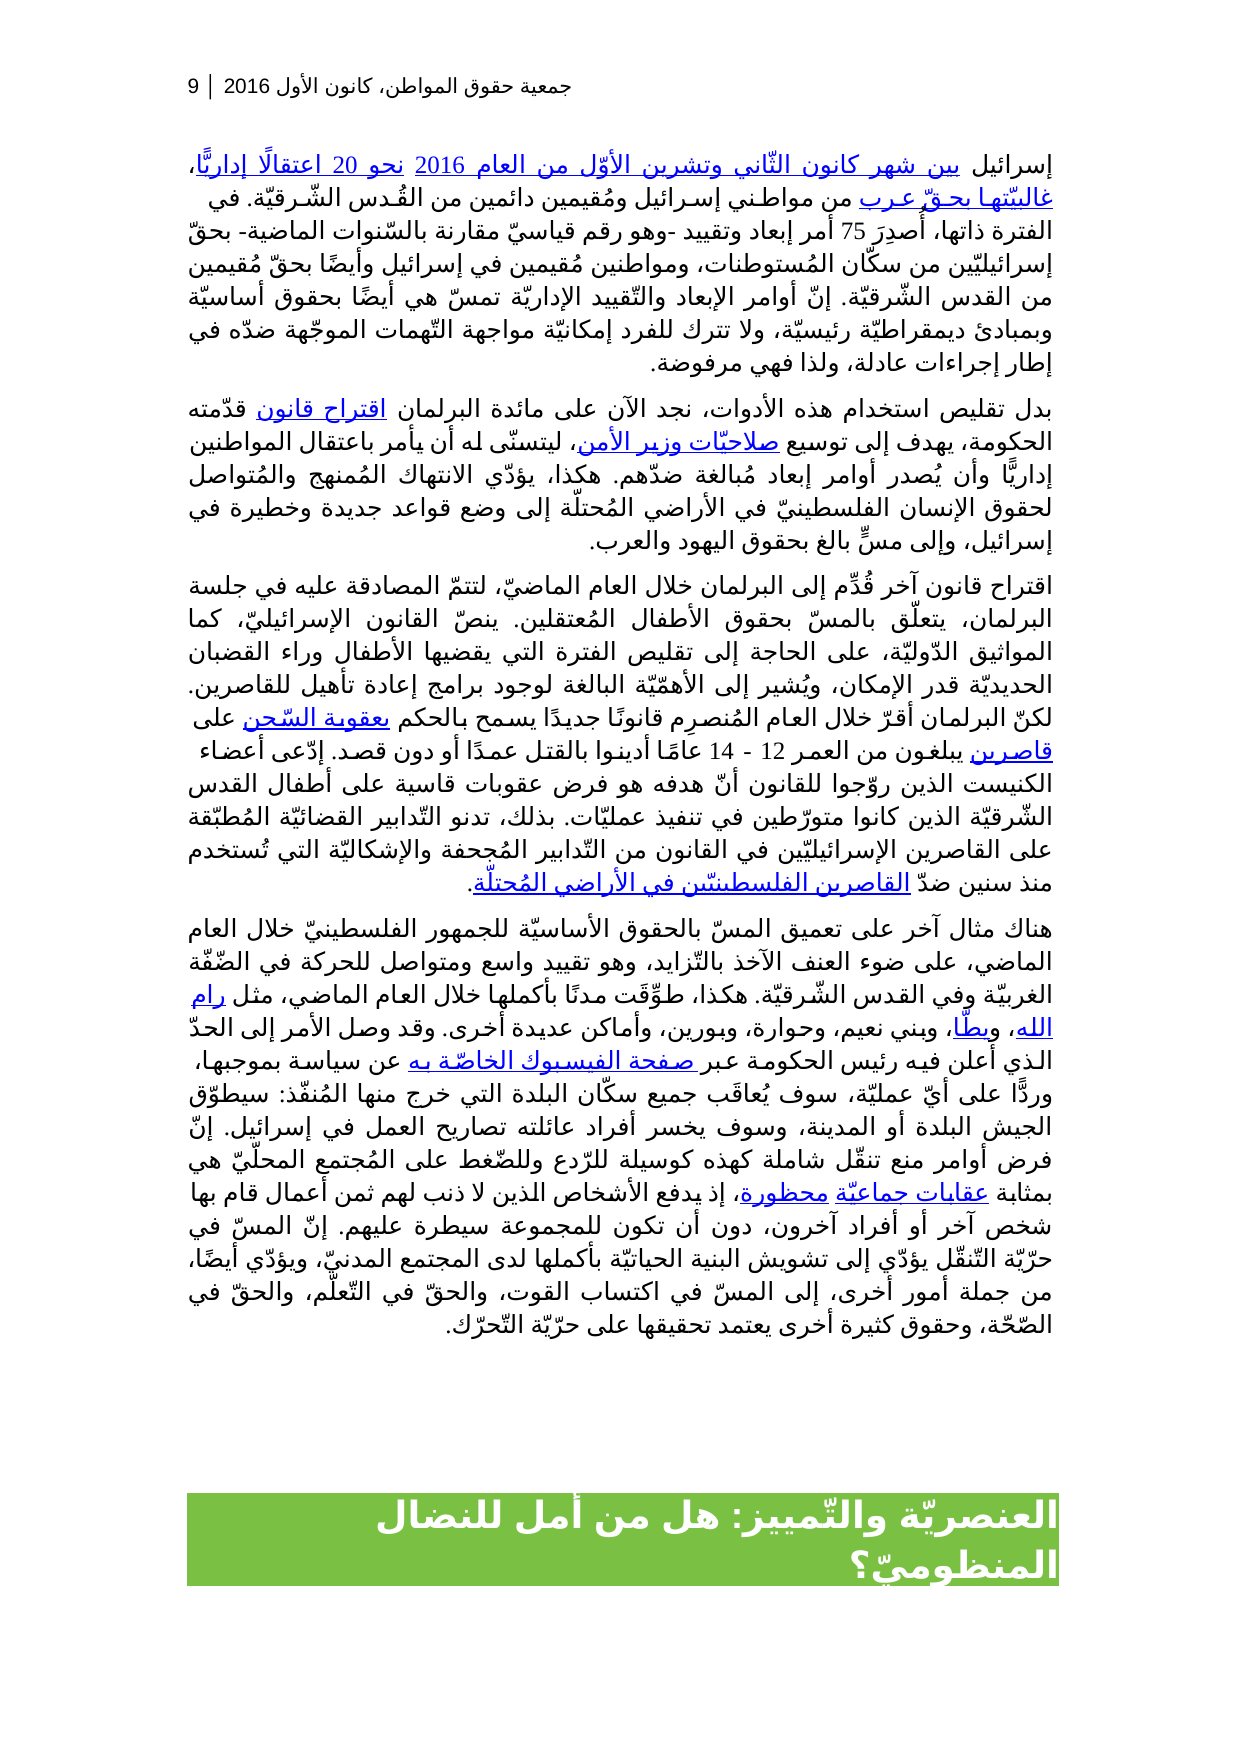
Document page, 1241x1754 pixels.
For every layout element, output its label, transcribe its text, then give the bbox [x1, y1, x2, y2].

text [187, 150, 1053, 377]
text العنصريّة والتّمييز: هل من أمل للنضال المنظوميّ؟ [187, 1493, 1059, 1586]
text بدل تقليص استخدام هذه الأدوات، نجد الآن على مائدة البرلمان اقتراح قانون قدّمته الحكومة، يهدف إلى توسيع صلاحيّات وزير الأمن، ليتسنّى له أن يأمر باعتقال المواطنين إداريًّا وأن يُصدر أوامر إبعاد مُبالغة ضدّهم. هكذا، يؤدّي الانتهاك المُمنهج والمُتواصل لحقوق الإنسان الفلسطينيّ في الأراضي المُحتلّة إلى وضع قواعد جديدة وخطيرة في إسرائيل، وإلى مسٍّ بالغ بحقوق اليهود والعرب. [187, 394, 1053, 554]
text اقتراح قانون آخر قُدِّم إلى البرلمان خلال العام الماضيّ، لتتمّ المصادقة عليه في جلسة البرلمان، يتعلّق بالمسّ بحقوق الأطفال المُعتقلين. ينصّ القانون الإسرائيليّ، كما المواثيق الدّوليّة، على الحاجة إلى تقليص الفترة التي يقضيها الأطفال وراء القضبان الحديديّة قدر الإمكان، ويُشير إلى الأهمّيّة البالغة لوجود برامج إعادة تأهيل للقاصرين. لكنّ البرلمان أقرّ خلال العام المُنصرِم قانونًا جديدًا يسمح بالحكم بعقوبة السّجن على قاصرين يبلغون من العمر 12 - 14 عامًا أدينوا بالقتل عمدًا أو دون قصد. إدّعى أعضاء الكنيست الذين روّجوا للقانون أنّ هدفه هو فرض عقوبات قاسية على أطفال القدس الشّرقيّة الذين كانوا متورّطين في تنفيذ عمليّات. بذلك، تدنو التّدابير القضائيّة المُطبّقة على القاصرين الإسرائيليّين في القانون من التّدابير المُجحفة والإشكاليّة التي تُستخدم منذ سنين ضدّ القاصرين الفلسطينيّين في الأراضي المُحتلّة. [187, 571, 1053, 897]
text هناك مثال آخر على تعميق المسّ بالحقوق الأساسيّة للجمهور الفلسطينيّ خلال العام الماضي، على ضوء العنف الآخذ بالتّزايد، وهو تقييد واسع ومتواصل للحركة في الضّفّة الغربيّة وفي القدس الشّرقيّة. هكذا، طوِّقَت مدنًا بأكملها خلال العام الماضي، مثل رام الله، ويطّا، وبني نعيم، وحوارة، وبورين، وأماكن عديدة أخرى. وقد وصل الأمر إلى الحدّ الذي أعلن فيه رئيس الحكومة عبر صفحة الفيسبوك الخاصّة به عن سياسة بموجبها، وردًّا على أيّ عمليّة، سوف يُعاقَب جميع سكّان البلدة التي خرج منها المُنفّذ: سيطوّق الجيش البلدة أو المدينة، وسوف يخسر أفراد عائلته تصاريح العمل في إسرائيل. إنّ فرض أوامر منع تنقّل شاملة كهذه كوسيلة للرّدع وللضّغط على المُجتمع المحلّيّ هي بمثابة عقابات جماعيّة محظورة، إذ يدفع الأشخاص الذين لا ذنب لهم ثمن أعمال قام بها شخص آخر أو أفراد آخرون، دون أن تكون للمجموعة سيطرة عليهم. إنّ المسّ في حرّيّة التّنقّل يؤدّي إلى تشويش البنية الحياتيّة بأكملها لدى المجتمع المدنيّ، ويؤدّي أيضًا، من جملة أمور أخرى، إلى المسّ في اكتساب القوت، والحقّ في التّعلّم، والحقّ في الصّحّة، وحقوق كثيرة أخرى يعتمد تحقيقها على حرّيّة التّحرّك. [187, 914, 1053, 1339]
